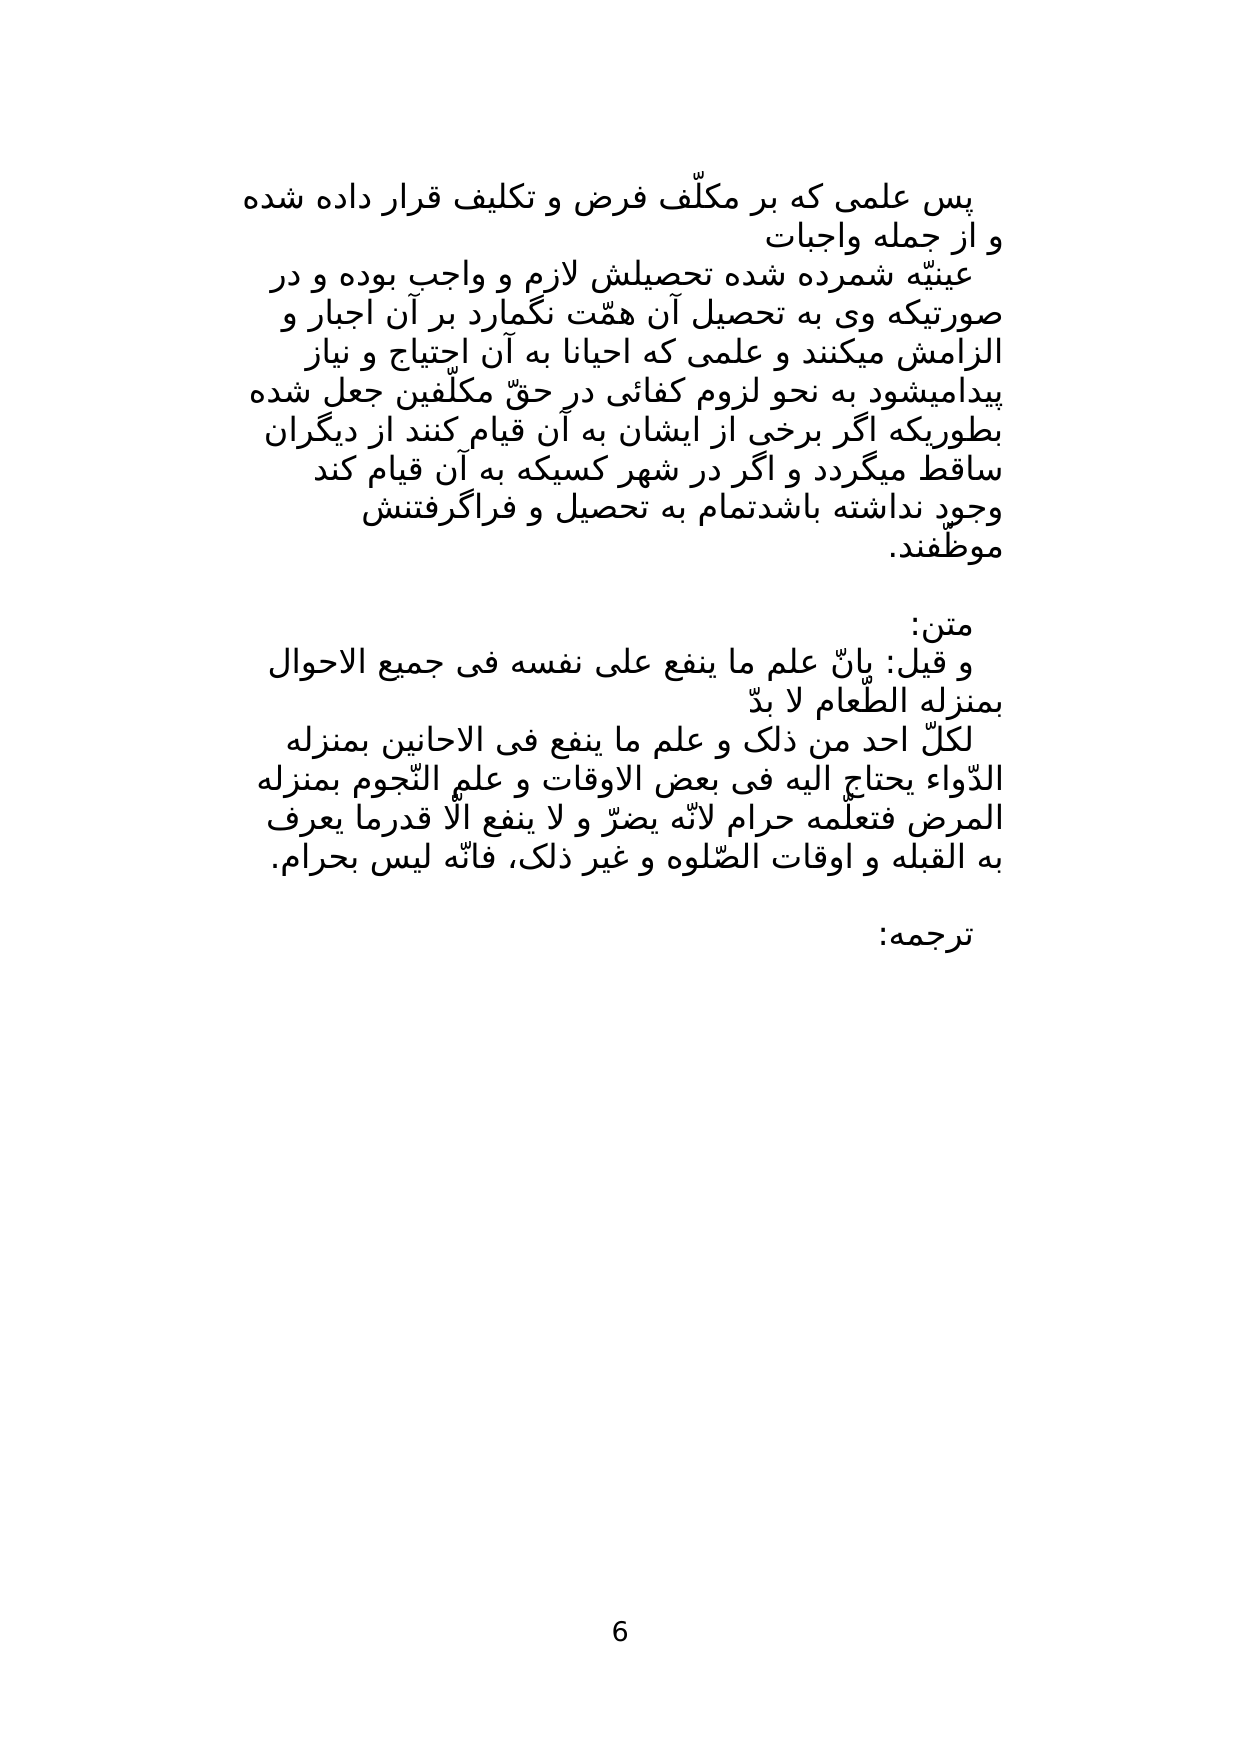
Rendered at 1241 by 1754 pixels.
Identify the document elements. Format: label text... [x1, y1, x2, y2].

text و قیل: بانّ علم ما ینفع علی نفسه فی جمیع الاحوال بمنزله الطّعام لا بدّ [236, 643, 1004, 721]
text ترجمه: [236, 914, 1004, 953]
text متن: [236, 604, 1004, 643]
text پس علمی که بر مکلّف فرض و تکلیف قرار داده شده و از جمله واجبات [236, 177, 1004, 255]
text عینیّه شمرده شده تحصیلش لازم و واجب بوده و در صورتیکه وی به تحصیل آن همّت نگمارد بر آن اجبار و الزامش میکنند و علمی که احیانا به آن احتیاج و نیاز پیدامیشود به نحو لزوم کفائی در حقّ مکلّفین جعل شده بطوریکه اگر برخی از ایشان به آن قیام کنند از دیگران ساقط میگردد و اگر در شهر کسیکه به آن قیام کند وجود نداشته باشدتمام به تحصیل و فراگرفتنش موظّفند. [236, 255, 1004, 566]
text لکلّ احد من ذلک و علم ما ینفع فی الاحانین بمنزله الدّواء یحتاج الیه فی بعض الاوقات و علم النّجوم بمنزله المرض فتعلّمه حرام لانّه یضرّ و لا ینفع الّا قدرما یعرف به القبله و اوقات الصّلوه و غیر ذلک، فانّه لیس بحرام. [236, 721, 1004, 876]
